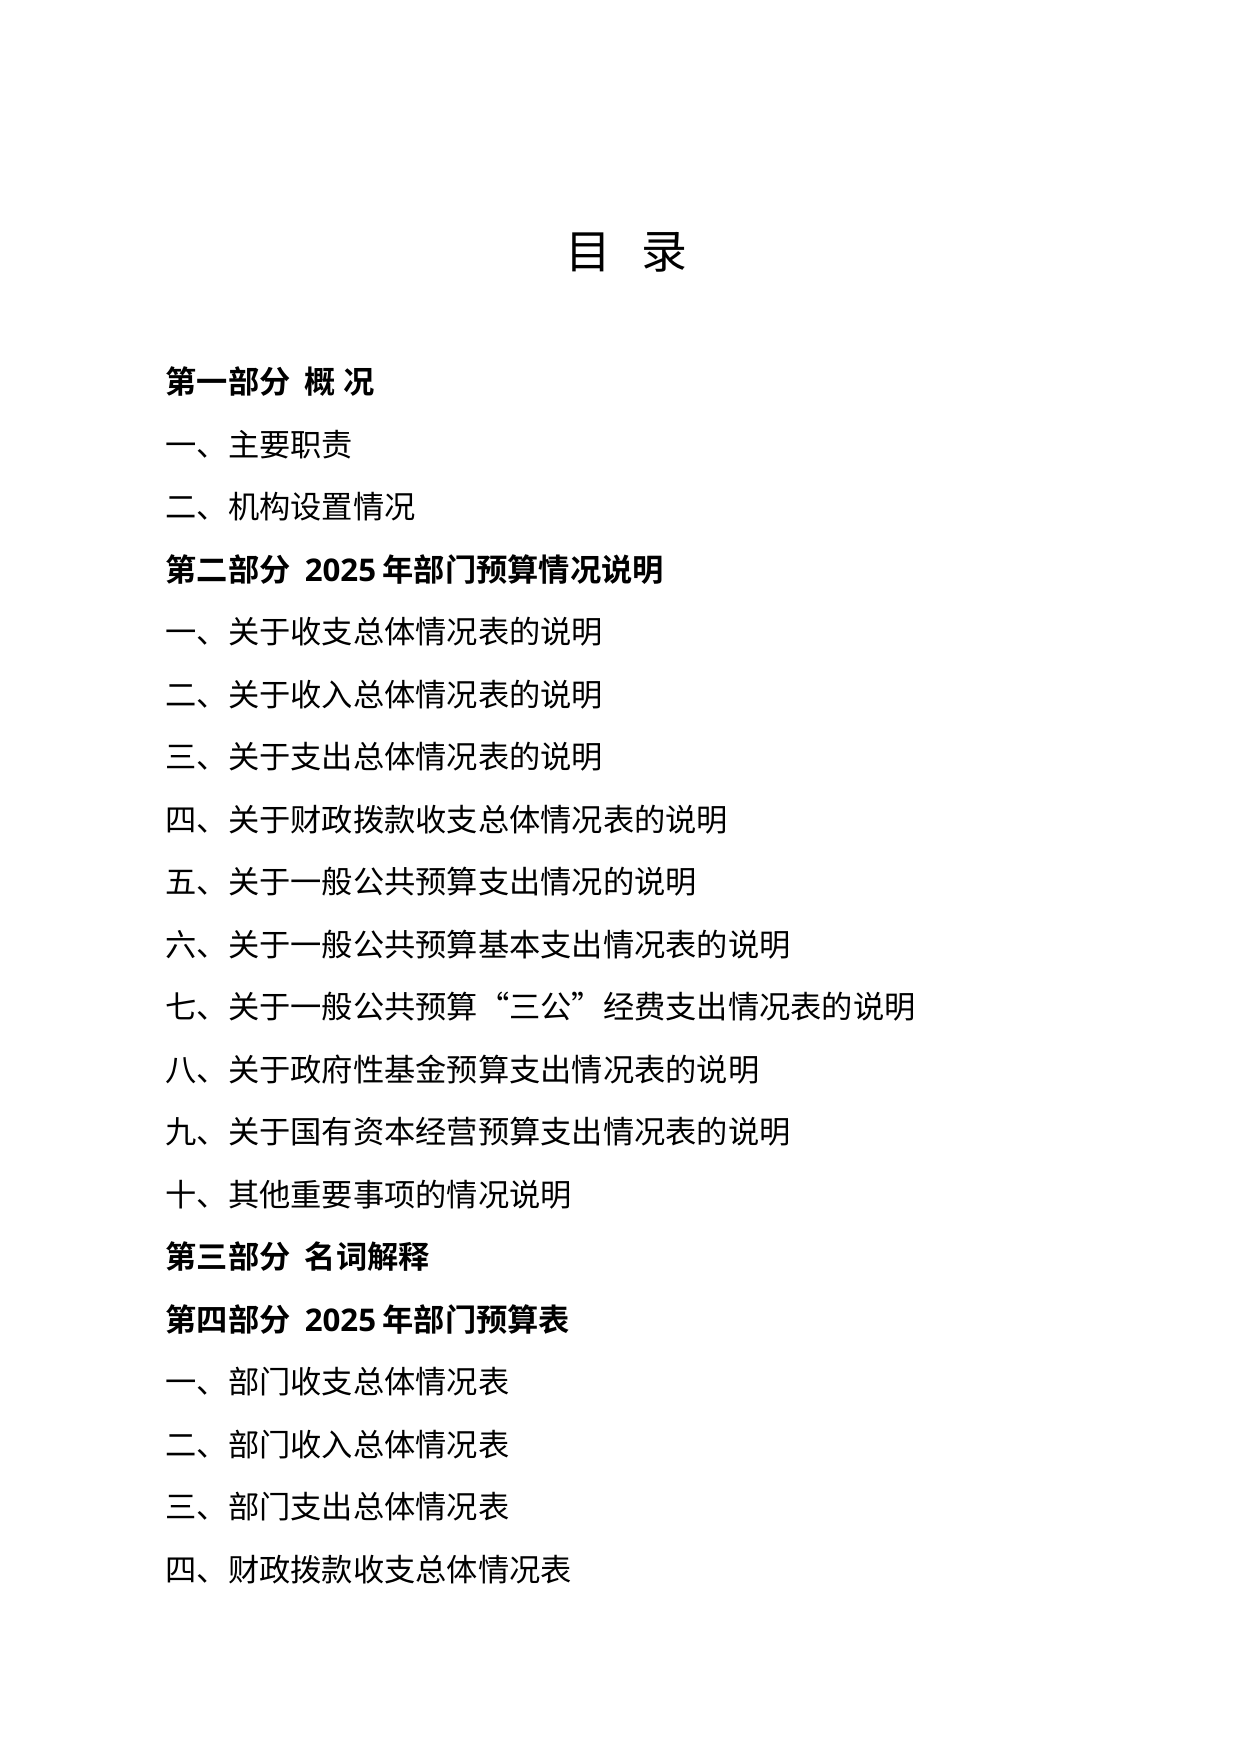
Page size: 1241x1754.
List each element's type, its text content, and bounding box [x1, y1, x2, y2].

text 二、机构设置情况 [165, 468, 1087, 531]
text 第二部分 2025年部门预算情况说明 [165, 531, 1087, 593]
text 八、关于政府性基金预算支出情况表的说明 [165, 1031, 1087, 1093]
text 二、部门收入总体情况表 [165, 1406, 1087, 1468]
text 一、关于收支总体情况表的说明 [165, 593, 1087, 656]
text 目 录 [165, 218, 1087, 281]
text 第三部分 名词解释 [165, 1218, 1087, 1281]
text 三、关于支出总体情况表的说明 [165, 718, 1087, 781]
text 一、主要职责 [165, 406, 1087, 468]
text 第一部分 概 况 [165, 343, 1087, 406]
text 七、关于一般公共预算“三公”经费支出情况表的说明 [165, 968, 1087, 1031]
text 六、关于一般公共预算基本支出情况表的说明 [165, 906, 1087, 968]
text 第四部分 2025年部门预算表 [165, 1281, 1087, 1343]
text 四、关于财政拨款收支总体情况表的说明 [165, 781, 1087, 843]
text 一、部门收支总体情况表 [165, 1343, 1087, 1406]
text 三、部门支出总体情况表 [165, 1468, 1087, 1531]
text 五、关于一般公共预算支出情况的说明 [165, 843, 1087, 906]
text 二、关于收入总体情况表的说明 [165, 656, 1087, 718]
text 四、财政拨款收支总体情况表 [165, 1531, 1087, 1593]
text 九、关于国有资本经营预算支出情况表的说明 [165, 1093, 1087, 1156]
text 十、其他重要事项的情况说明 [165, 1156, 1087, 1218]
